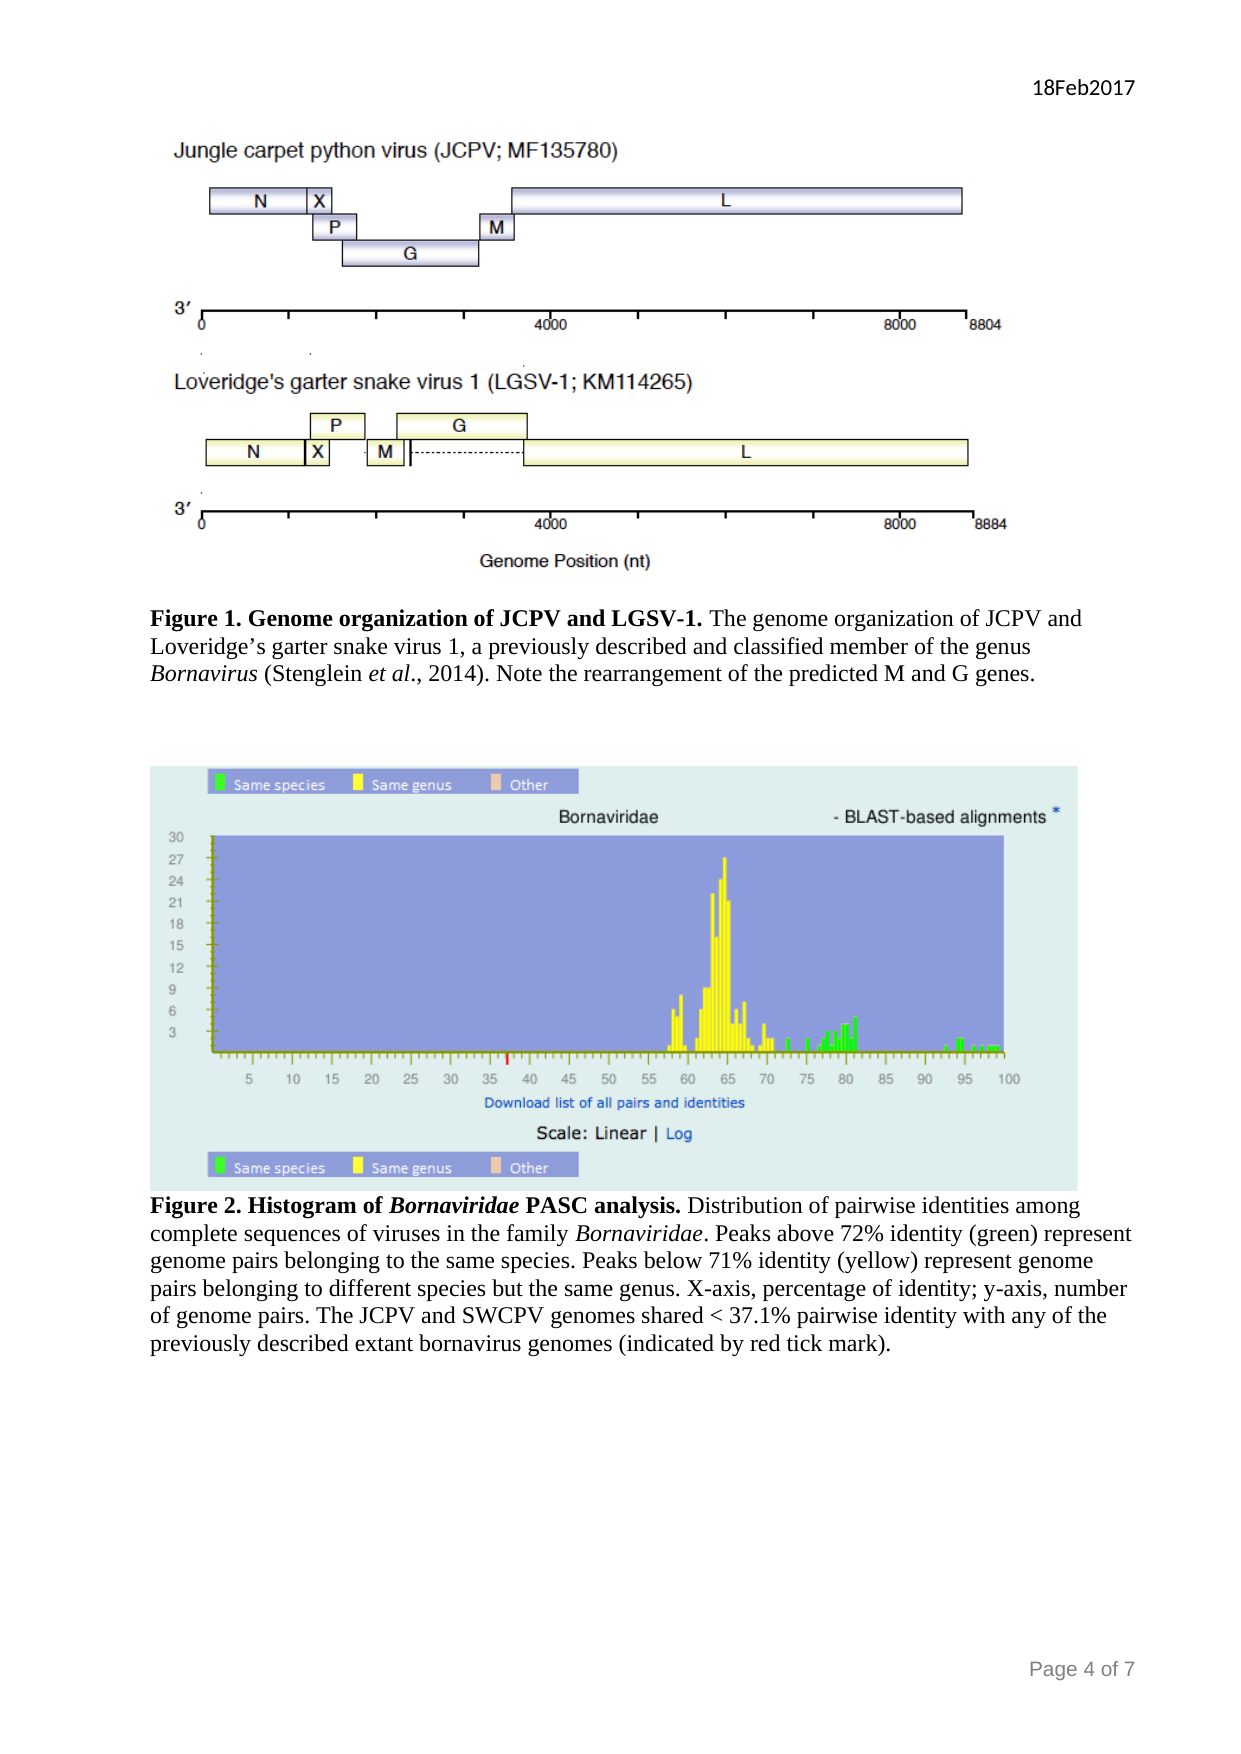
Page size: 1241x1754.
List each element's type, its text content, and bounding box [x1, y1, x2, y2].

picture [150, 766, 1078, 1191]
text Figure 2. Histogram of Bornaviridae PASC analysis. Distribution of pairwise identities among complete sequences of viruses in the family Bornaviridae. Peaks above 72% identity (green) represent genome pairs belonging to the same species. Peaks below 71% identity (yellow) represent genome pairs belonging to different species but the same genus. X-axis, percentage of identity; y-axis, number of genome pairs. The JCPV and SWCPV genomes shared < 37.1% pairwise identity with any of the previously described extant bornavirus genomes (indicated by red tick mark). [150, 1191, 1135, 1357]
picture [150, 135, 1048, 604]
text Figure 1. Genome organization of JCPV and LGSV-1. The genome organization of JCPV and Loveridge’s garter snake virus 1, a previously described and classified member of the genus Bornavirus (Stenglein et al., 2014). Note the rearrangement of the predicted M and G genes. [150, 604, 1135, 687]
